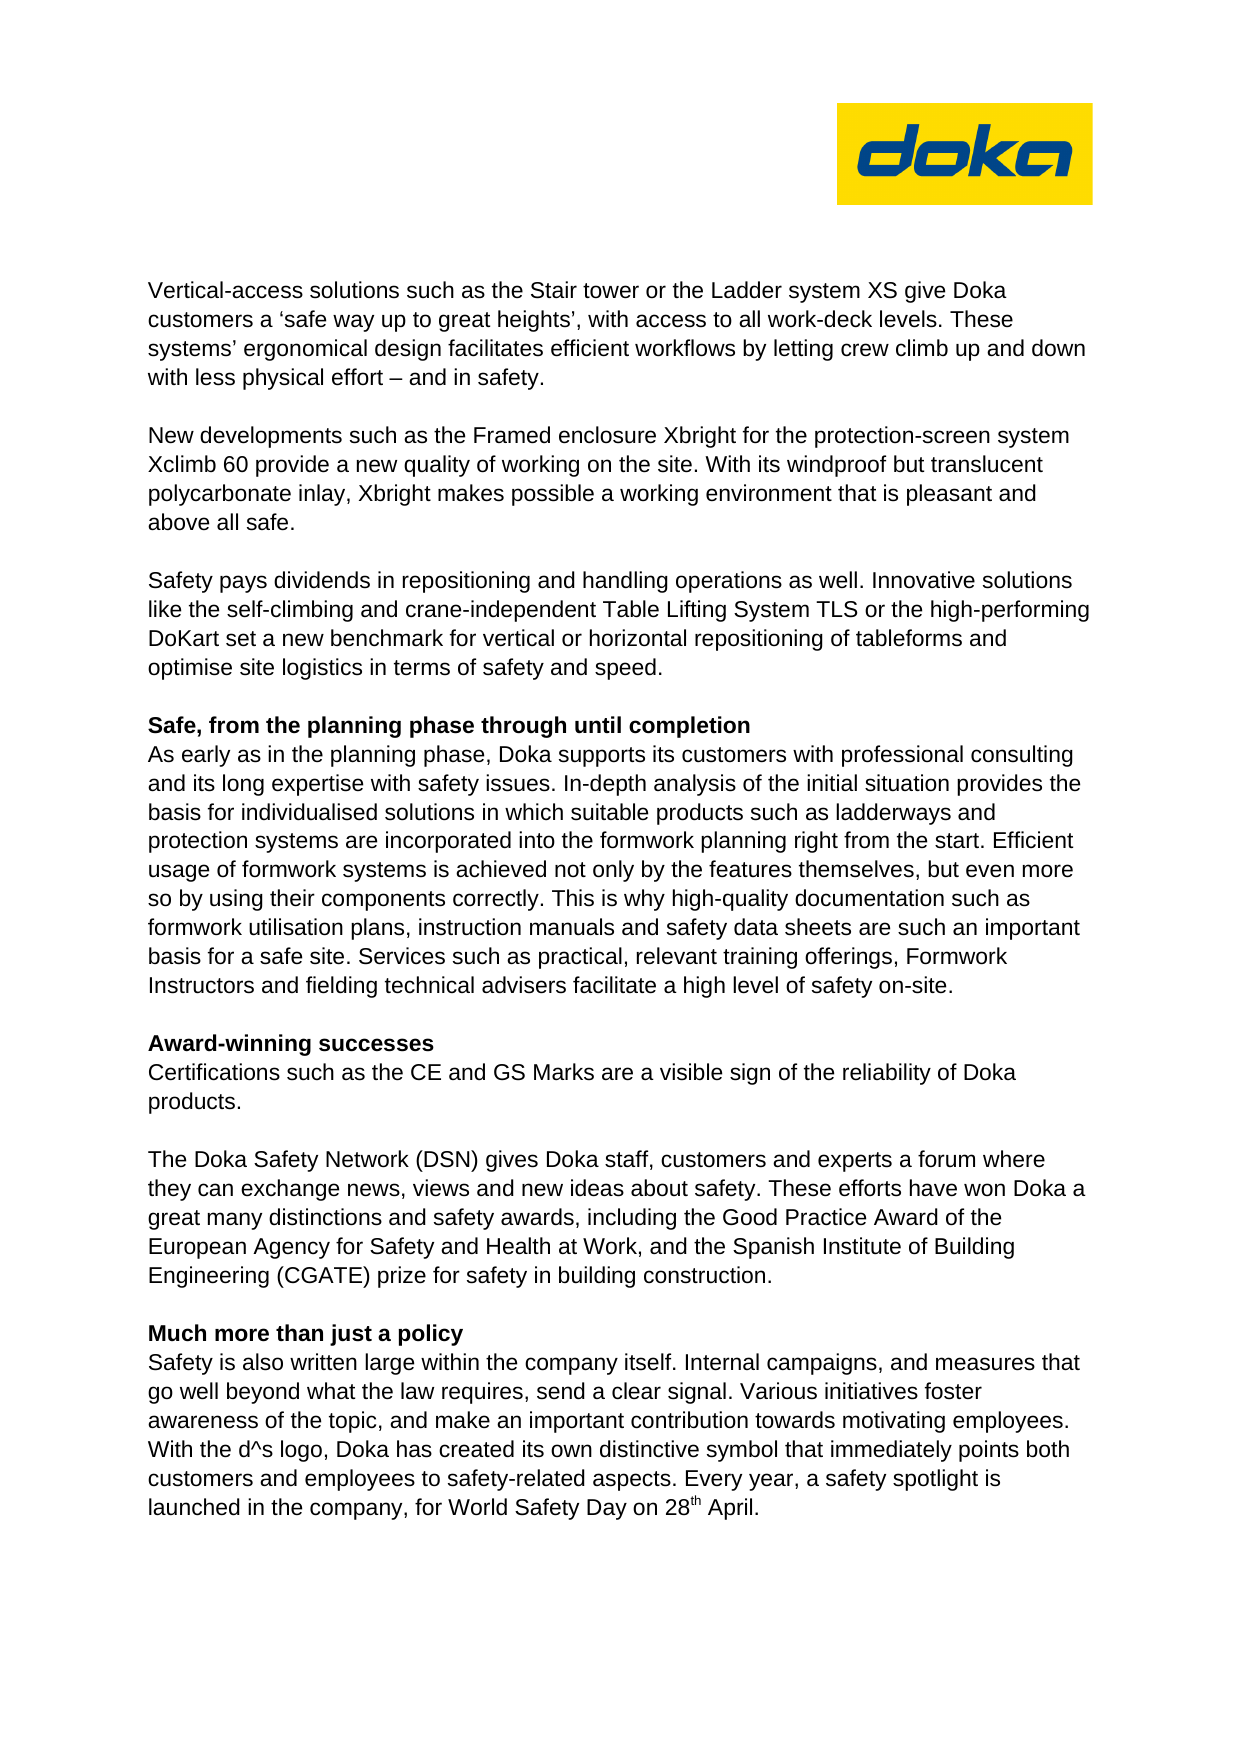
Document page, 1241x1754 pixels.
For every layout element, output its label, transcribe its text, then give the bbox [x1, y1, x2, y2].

text Certifications such as the CE and GS Marks are a visible sign of the reliability of Doka products. [148, 1059, 1093, 1114]
text The Doka Safety Network (DSN) gives Doka staff, customers and experts a forum where they can exchange news, views and new ideas about safety. These efforts have won Doka a great many distinctions and safety awards, including the Good Practice Award of the European Agency for Safety and Health at Work, and the Spanish Institute of Building Engineering (CGATE) prize for safety in building construction. [148, 1146, 1093, 1288]
text Safety pays dividends in repositioning and handling operations as well. Innovative solutions like the self-climbing and crane-independent Table Lifting System TLS or the high-performing DoKart set a new benchmark for vertical or horizontal repositioning of tableforms and optimise site logistics in terms of safety and speed. [148, 567, 1093, 680]
picture [837, 103, 1093, 205]
text As early as in the planning phase, Doka supports its customers with professional consulting and its long expertise with safety issues. In-depth analysis of the initial situation provides the basis for individualised solutions in which suitable products such as ladderways and protection systems are incorporated into the formwork planning right from the start. Efficient usage of formwork systems is achieved not only by the features themselves, but even more so by using their components correctly. This is why high-quality documentation such as formwork utilisation plans, instruction manuals and safety data sheets are such an important basis for a safe site. Services such as practical, relevant training offerings, Formwork Instructors and fielding technical advisers facilitate a high level of safety on-site. [148, 741, 1093, 998]
text New developments such as the Framed enclosure Xbright for the protection-screen system Xclimb 60 provide a new quality of working on the site. With its windproof but translucent polycarbonate inlay, Xbright makes possible a working environment that is pleasant and above all safe. [148, 422, 1093, 535]
text Vertical-access solutions such as the Stair tower or the Ladder system XS give Doka customers a ‘safe way up to great heights’, with access to all work-deck levels. These systems’ ergonomical design facilitates efficient workflows by letting crew climb up and down with less physical effort – and in safety. [148, 277, 1093, 390]
text Safety is also written large within the company itself. Internal campaigns, and measures that go well beyond what the law requires, send a clear signal. Various initiatives foster awareness of the topic, and make an important contribution towards motivating employees. With the d^s logo, Doka has created its own distinctive symbol that immediately points both customers and employees to safety-related aspects. Every year, a safety spotlight is launched in the company, for World Safety Day on 28th April. [148, 1349, 1093, 1520]
text Much more than just a policy [148, 1320, 1093, 1346]
text Safe, from the planning phase through until completion [148, 712, 1093, 738]
text Award-winning successes [148, 1030, 1093, 1056]
